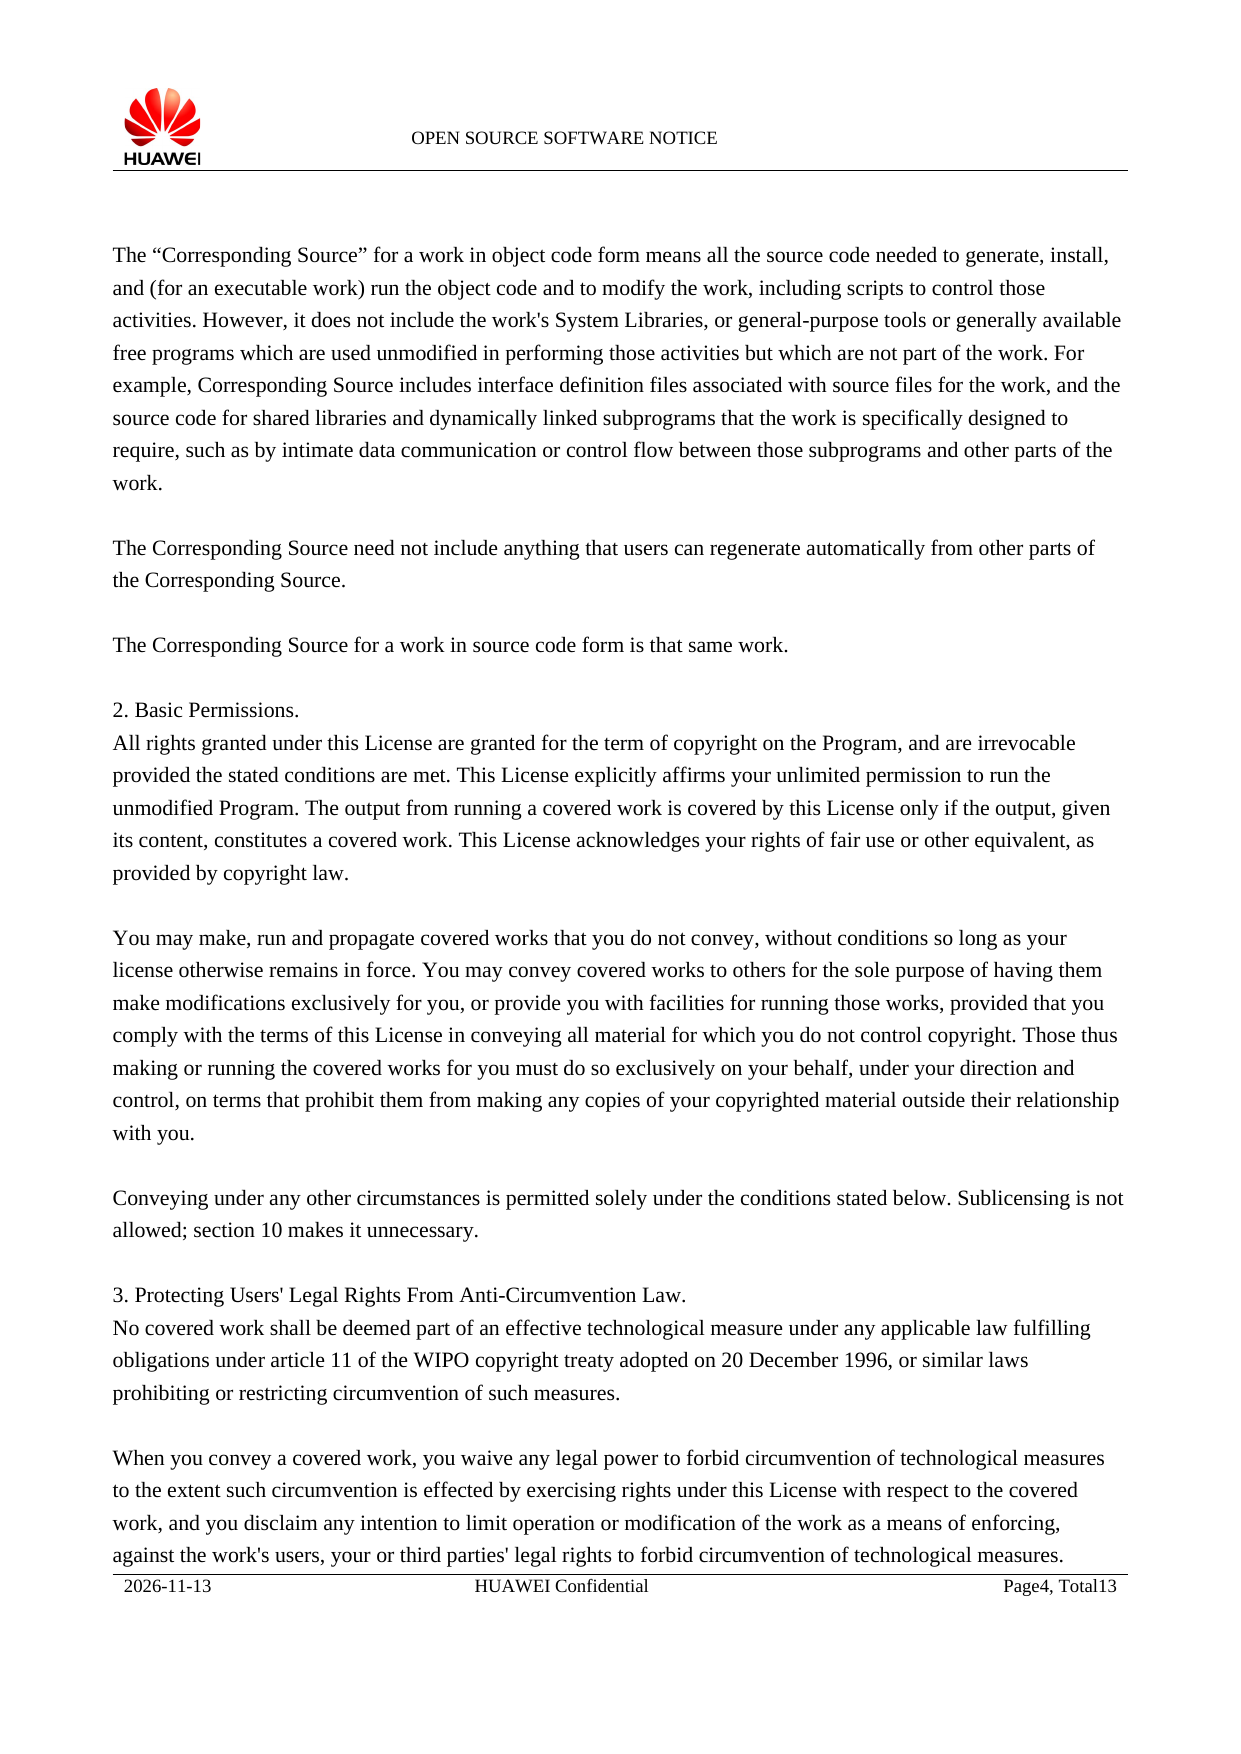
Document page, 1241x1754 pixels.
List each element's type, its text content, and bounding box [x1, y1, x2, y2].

picture [124, 88, 201, 165]
